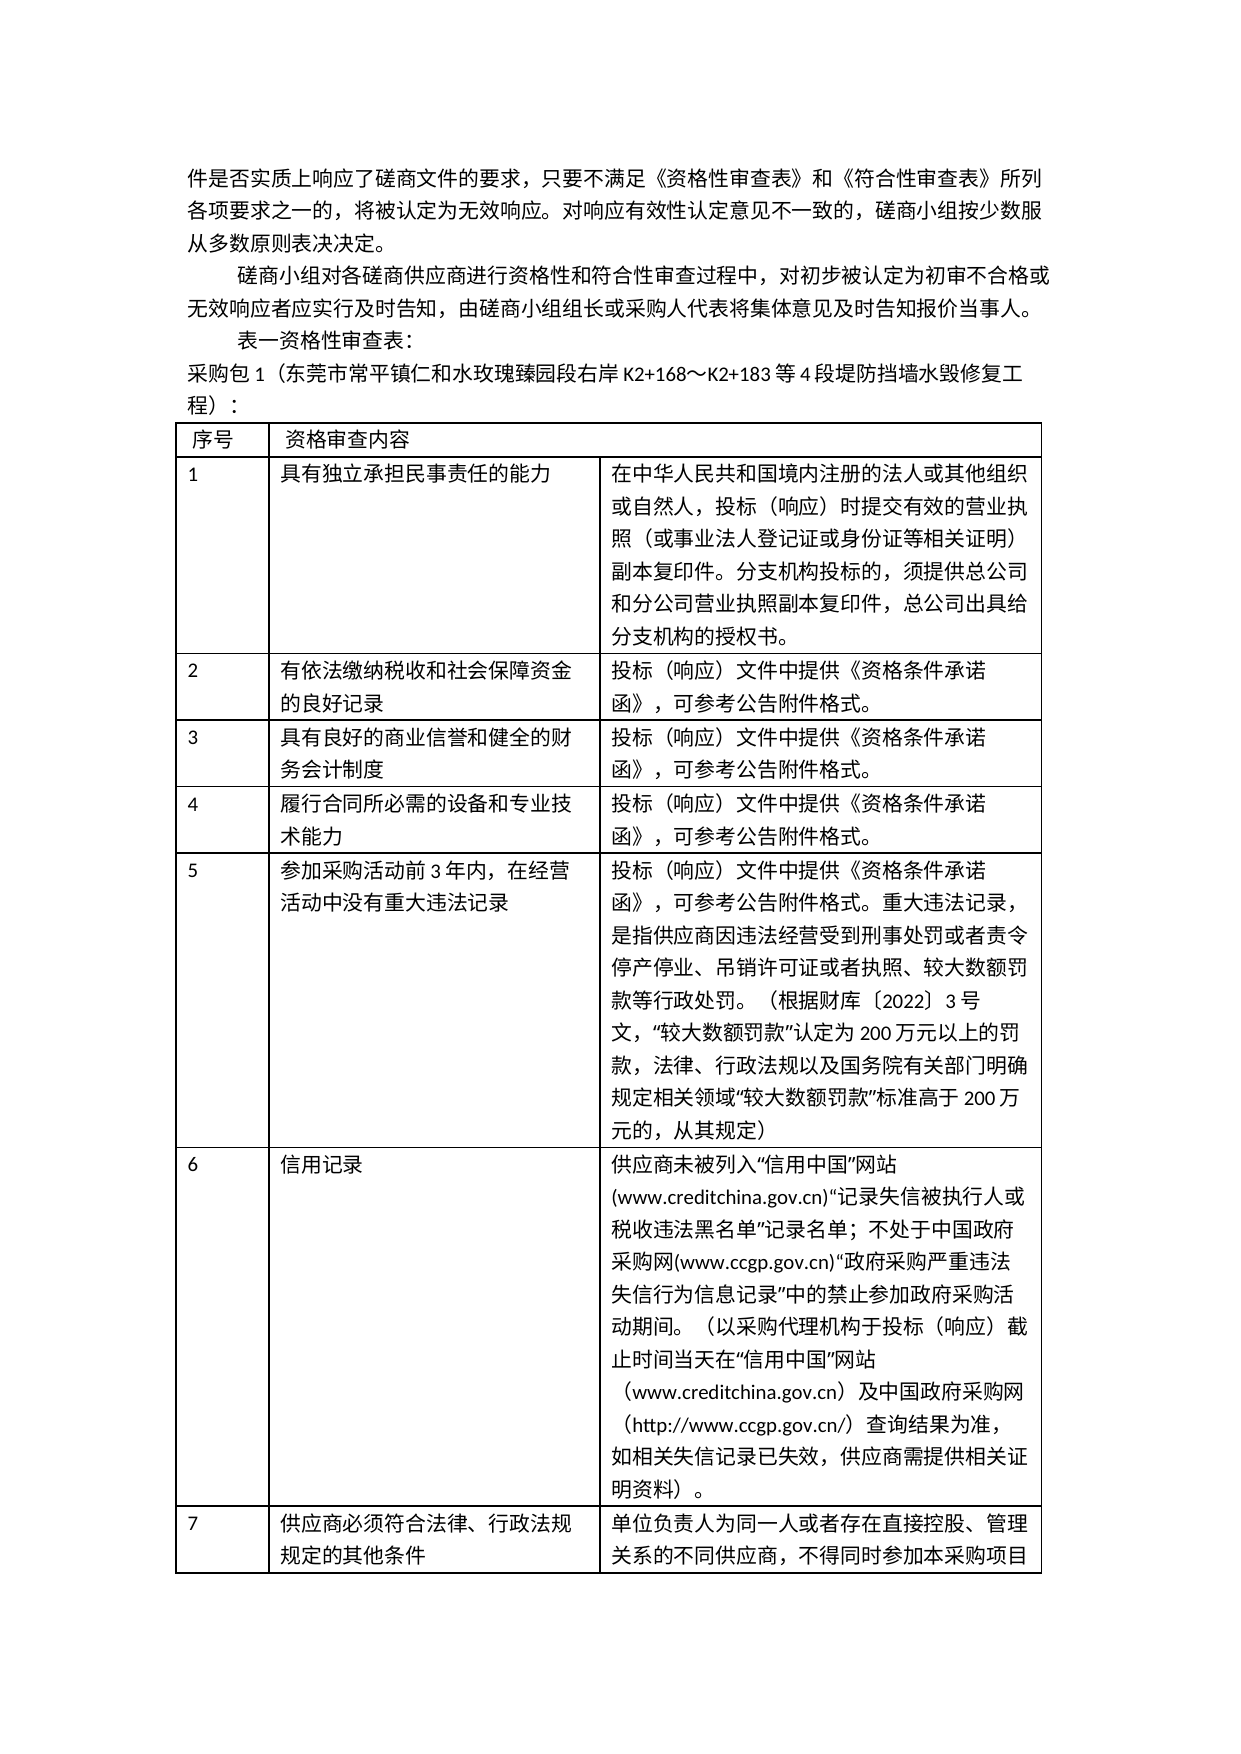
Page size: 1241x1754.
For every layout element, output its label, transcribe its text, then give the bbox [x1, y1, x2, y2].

table_cell 具有良好的商业信誉和健全的财务会计制度 [270, 721, 599, 786]
text 采购包1（东莞市常平镇仁和水玫瑰臻园段右岸K2+168～K2+183等4段堤防挡墙水毁修复工程）： [187, 357, 1053, 422]
table_cell 在中华人民共和国境内注册的法人或其他组织或自然人，投标（响应）时提交有效的营业执照（或事业法人登记证或身份证等相关证明） 副本复印件。分支机构投标的，须提供总公司和分公司营业执照副本复印件，总公司出具给分支机构的授权书。 [601, 458, 1041, 653]
table_header 资格审查内容 [270, 424, 1041, 456]
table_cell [601, 1507, 1041, 1572]
table_cell 履行合同所必需的设备和专业技术能力 [270, 787, 599, 852]
table_cell 3 [177, 721, 268, 786]
text 磋商小组对各磋商供应商进行资格性和符合性审查过程中，对初步被认定为初审不合格或无效响应者应实行及时告知，由磋商小组组长或采购人代表将集体意见及时告知报价当事人。 [187, 259, 1053, 324]
table_cell 投标（响应）文件中提供《资格条件承诺函》，可参考公告附件格式。 [601, 721, 1041, 786]
table_cell 投标（响应）文件中提供《资格条件承诺函》，可参考公告附件格式。 [601, 654, 1041, 719]
table_cell 4 [177, 787, 268, 852]
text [187, 162, 1053, 259]
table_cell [270, 1507, 599, 1572]
table_cell 具有独立承担民事责任的能力 [270, 458, 599, 653]
table_cell 2 [177, 654, 268, 719]
table_cell 供应商未被列入“信用中国”网站(www.creditchina.gov.cn)“记录失信被执行人或税收违法黑名单”记录名单；不处于中国政府采购网(www.ccgp.gov.cn)“政府采购严重违法失信行为信息记录”中的禁止参加政府采购活动期间。（以采购代理机构于投标（响应）截止时间当天在“信用中国”网站（www.creditchina.gov.cn）及中国政府采购网（http://www.ccgp.gov.cn/）查询结果为准，如相关失信记录已失效，供应商需提供相关证明资料）。 [601, 1148, 1041, 1505]
text 表一资格性审查表： [187, 324, 1053, 357]
table_cell 7 [177, 1507, 268, 1572]
table_cell 参加采购活动前3年内，在经营活动中没有重大违法记录 [270, 854, 599, 1146]
table_cell 有依法缴纳税收和社会保障资金的良好记录 [270, 654, 599, 719]
table_cell 投标（响应）文件中提供《资格条件承诺函》，可参考公告附件格式。重大违法记录，是指供应商因违法经营受到刑事处罚或者责令停产停业、吊销许可证或者执照、较大数额罚款等行政处罚。（根据财库〔2022〕3号文，“较大数额罚款”认定为200万元以上的罚款，法律、行政法规以及国务院有关部门明确规定相关领域“较大数额罚款”标准高于200万元的，从其规定） [601, 854, 1041, 1146]
table_cell 6 [177, 1148, 268, 1505]
table_cell 投标（响应）文件中提供《资格条件承诺函》，可参考公告附件格式。 [601, 787, 1041, 852]
table_cell 1 [177, 458, 268, 653]
table_cell 信用记录 [270, 1148, 599, 1505]
table_header 序号 [177, 424, 268, 456]
table_cell 5 [177, 854, 268, 1146]
